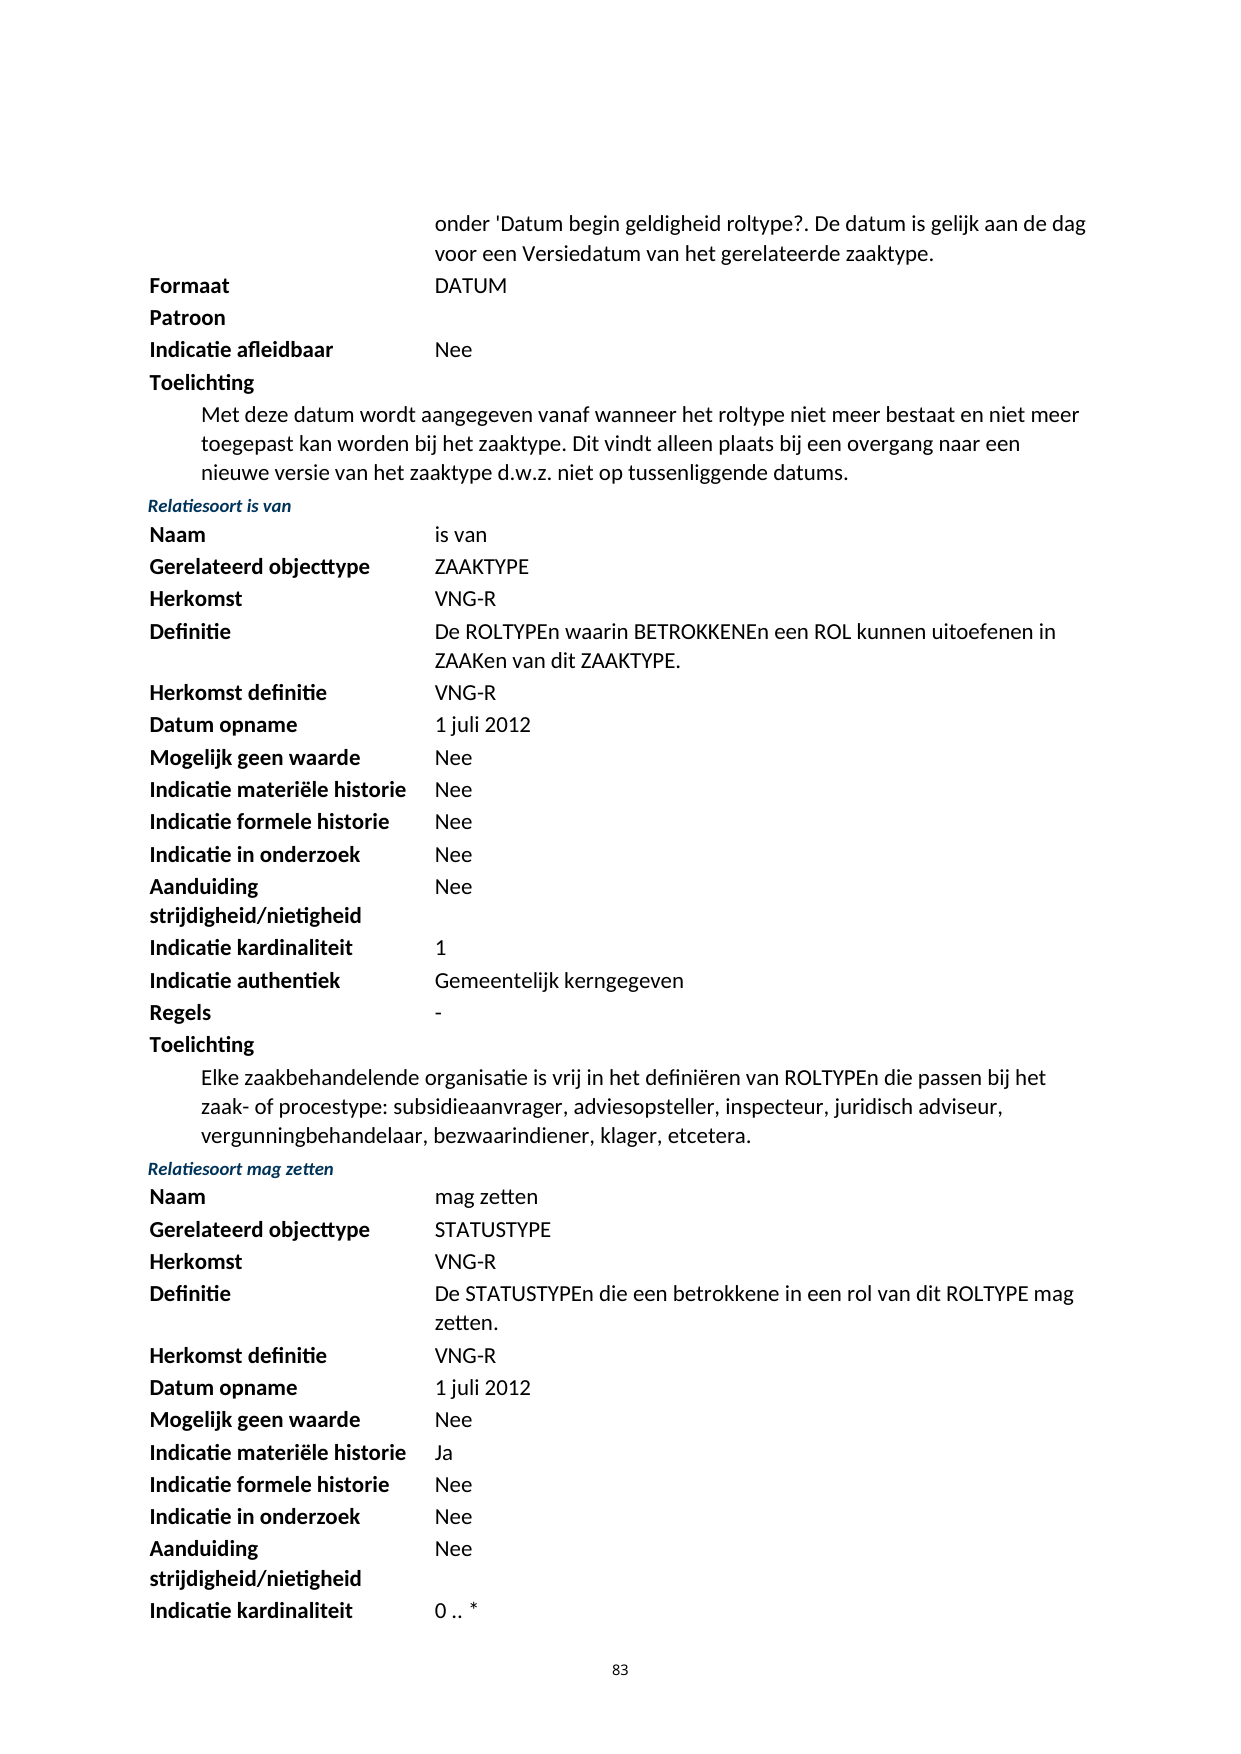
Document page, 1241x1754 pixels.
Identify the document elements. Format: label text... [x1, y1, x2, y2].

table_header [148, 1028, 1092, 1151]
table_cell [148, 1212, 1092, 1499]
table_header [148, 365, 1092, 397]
subtitle Relatiesoort mag zetten [148, 1151, 1092, 1180]
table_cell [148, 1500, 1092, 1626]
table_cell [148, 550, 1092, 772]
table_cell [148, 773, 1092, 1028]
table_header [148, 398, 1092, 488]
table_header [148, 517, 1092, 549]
subtitle Relatiesoort is van [148, 488, 1092, 517]
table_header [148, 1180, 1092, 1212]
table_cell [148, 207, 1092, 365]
